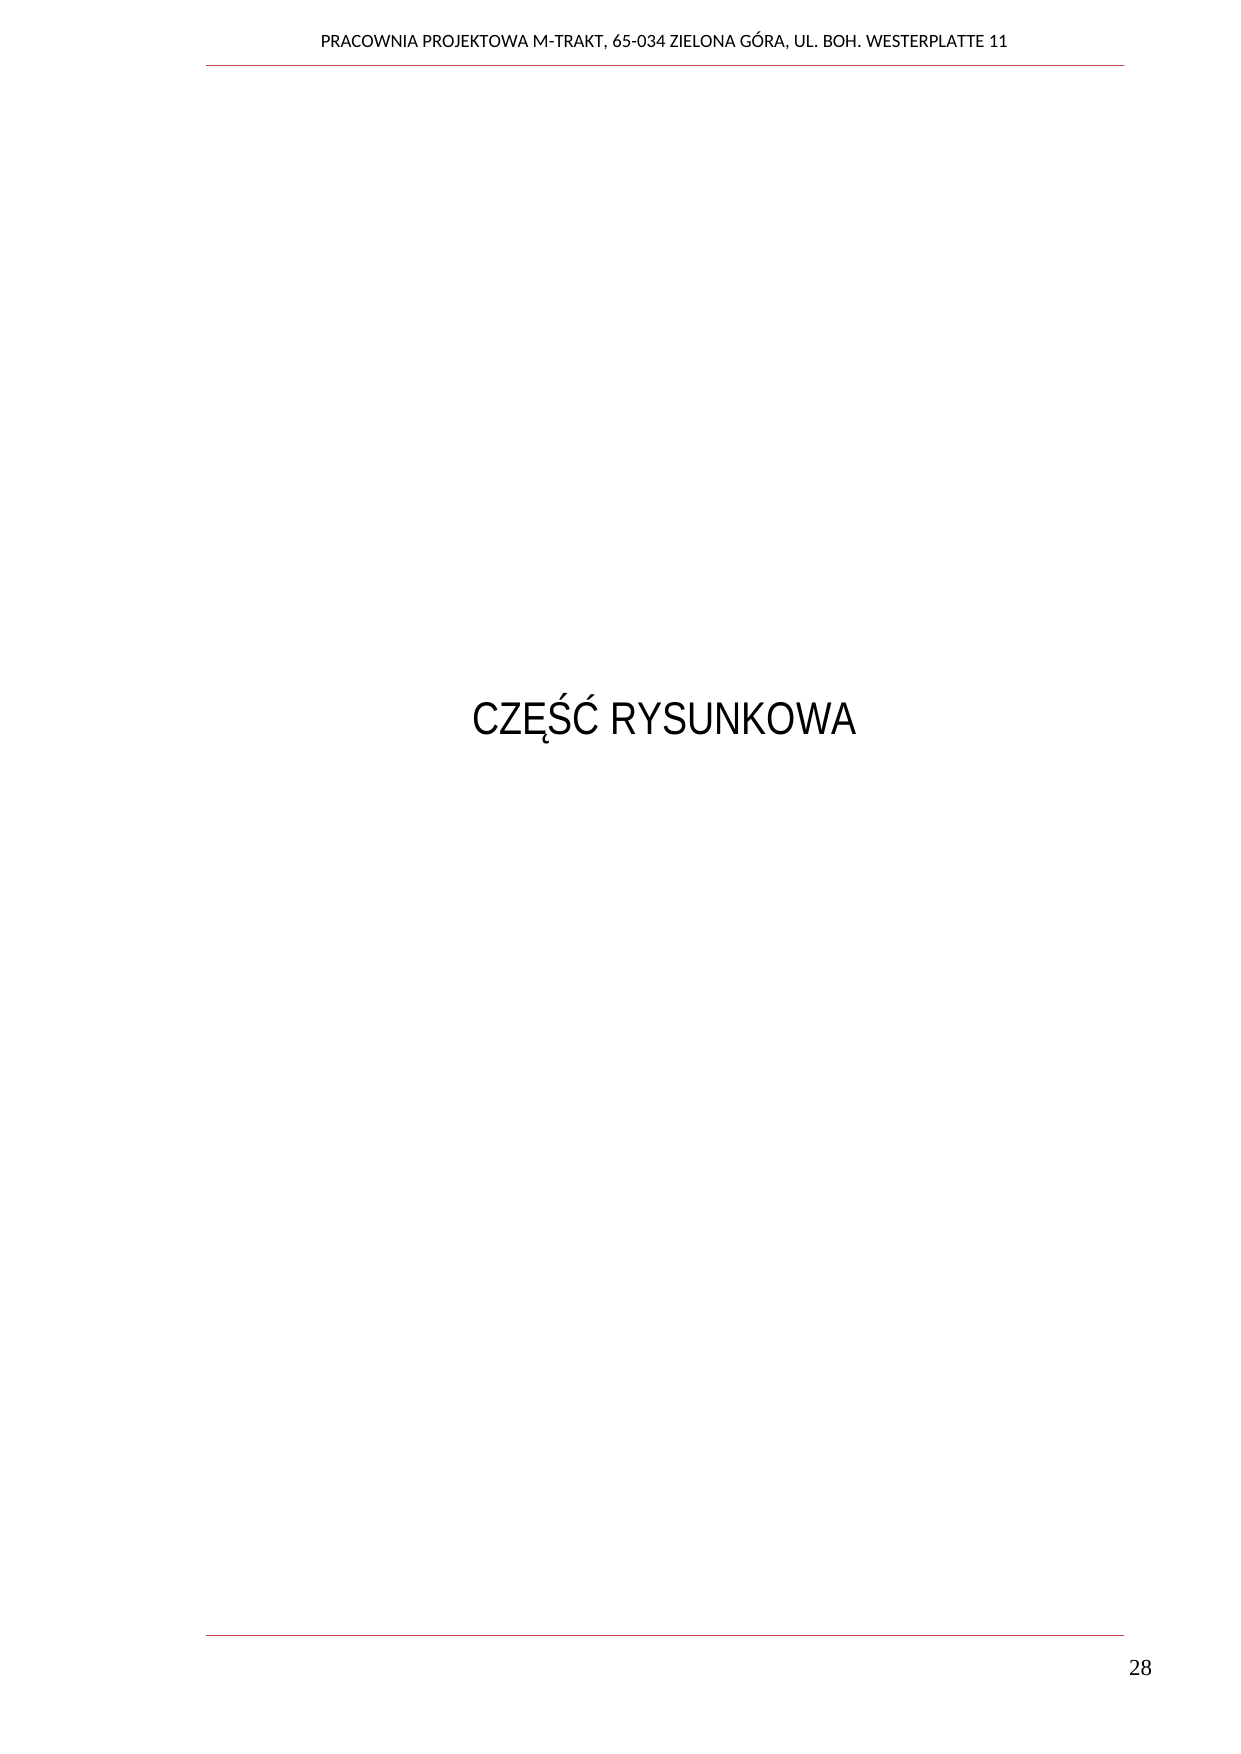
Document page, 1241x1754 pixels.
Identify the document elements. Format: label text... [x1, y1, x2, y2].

text CZĘŚĆ RYSUNKOWA [207, 691, 1122, 744]
